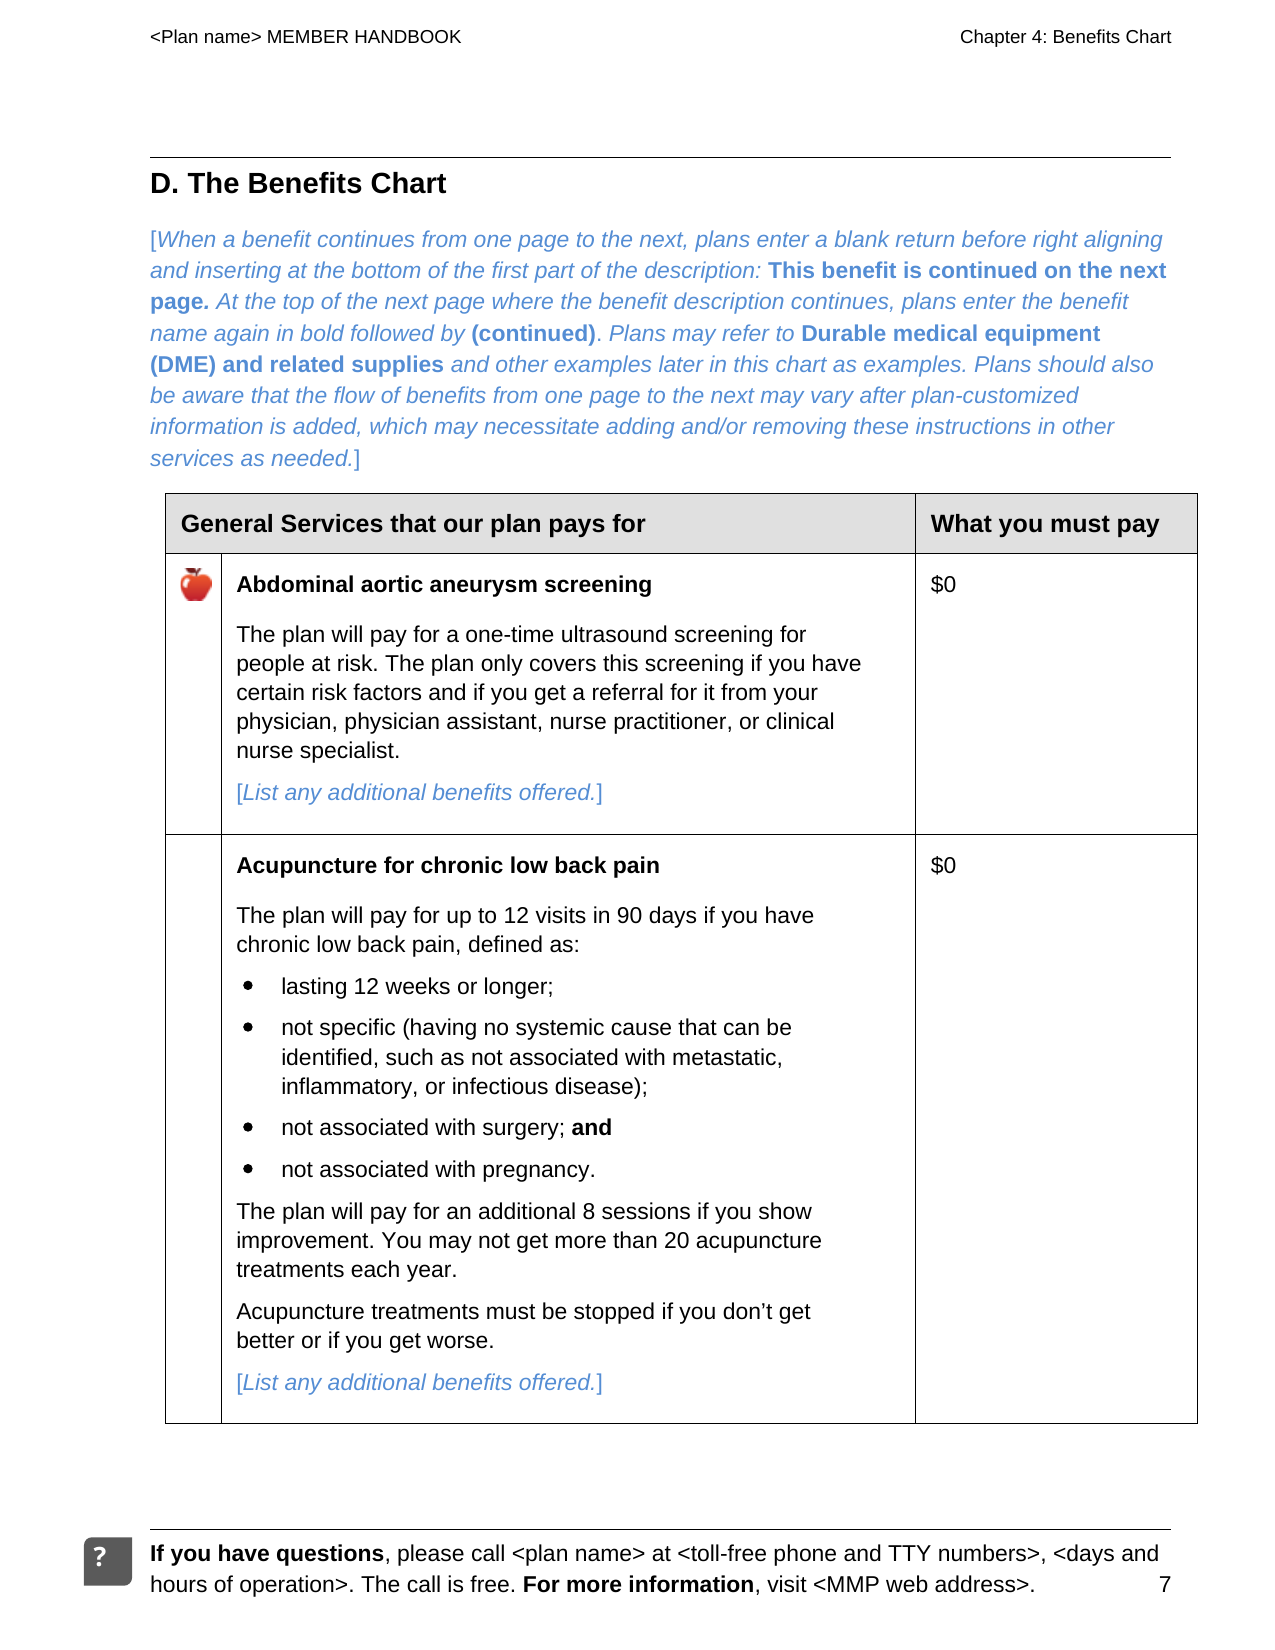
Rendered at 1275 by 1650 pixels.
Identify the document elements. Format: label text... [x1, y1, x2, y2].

table_cell $0 [916, 554, 1197, 834]
table_cell $0 [916, 835, 1197, 1423]
table_cell [166, 835, 221, 1423]
text [When a benefit continues from one page to the next, plans enter a blank return before right aligning and inserting at the bottom of the first part of the description: This benefit is continued on the next page. At the top of the next page where the benefit description continues, plans enter the benefit name again in bold followed by (continued). Plans may refer to Durable medical equipment (DME) and related supplies and other examples later in this chart as examples. Plans should also be aware that the flow of benefits from one page to the next may vary after plan-customized information is added, which may necessitate adding and/or removing these instructions in other services as needed.] [150, 222, 1171, 472]
subtitle The Benefits Chart [150, 158, 1171, 201]
table_cell [166, 554, 221, 834]
table_header General Services that our plan pays for [166, 494, 915, 553]
table_cell Abdominal aortic aneurysm screening The plan will pay for a one-time ultrasound screening for people at risk. The plan only covers this screening if you have certain risk factors and if you get a referral for it from your physician, physician assistant, nurse practitioner, or clinical nurse specialist. [List any additional benefits offered.] [222, 554, 915, 834]
table_header What you must pay [916, 494, 1197, 553]
picture [180, 568, 212, 601]
table_cell Acupuncture for chronic low back pain The plan will pay for up to 12 visits in 90 days if you have chronic low back pain, defined as: lasting 12 weeks or longer; not specific (having no systemic cause that can be identified, such as not associated with metastatic, inflammatory, or infectious disease); not associated with surgery; and not associated with pregnancy. The plan will pay for an additional 8 sessions if you show improvement. You may not get more than 20 acupuncture treatments each year. Acupuncture treatments must be stopped if you don’t get better or if you get worse. [List any additional benefits offered.] [222, 835, 915, 1423]
